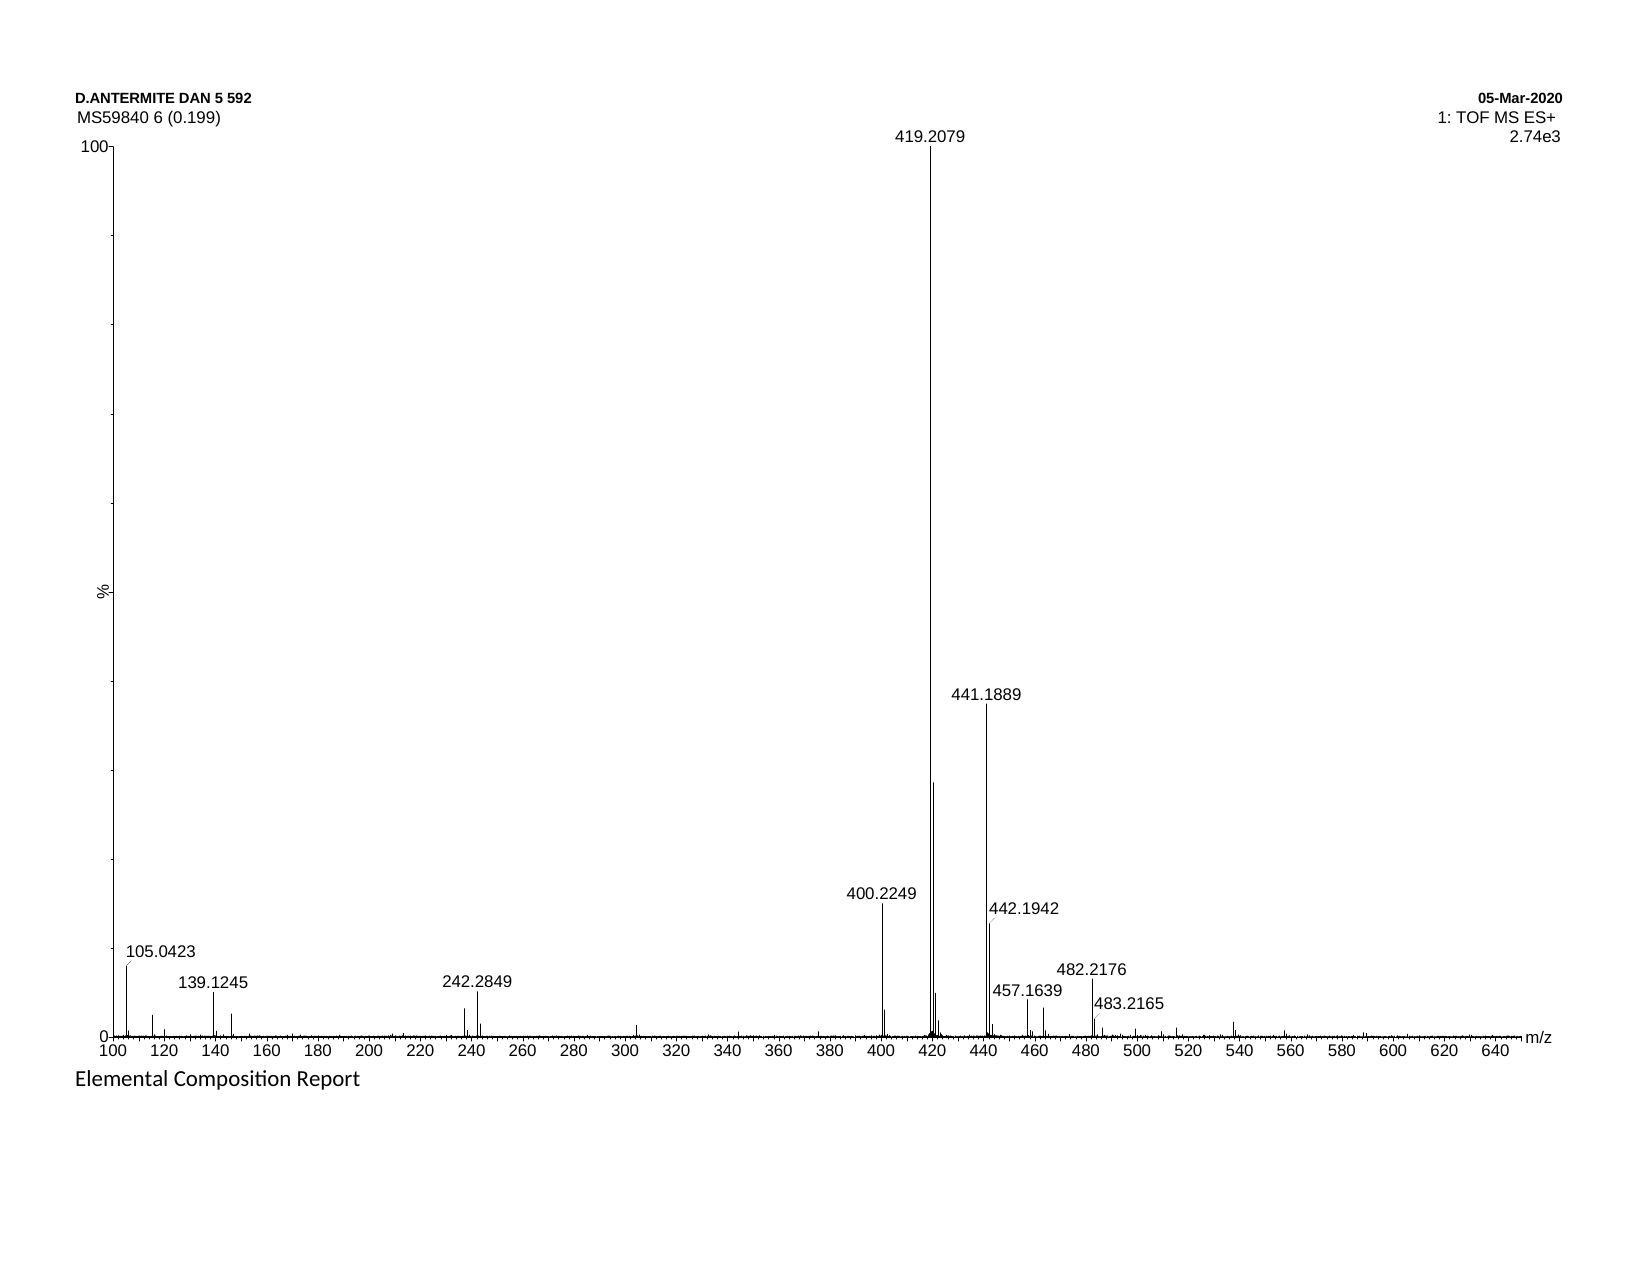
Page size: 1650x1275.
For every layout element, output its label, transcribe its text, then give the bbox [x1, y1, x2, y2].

text Elemental Composition Report [75, 90, 1563, 1092]
